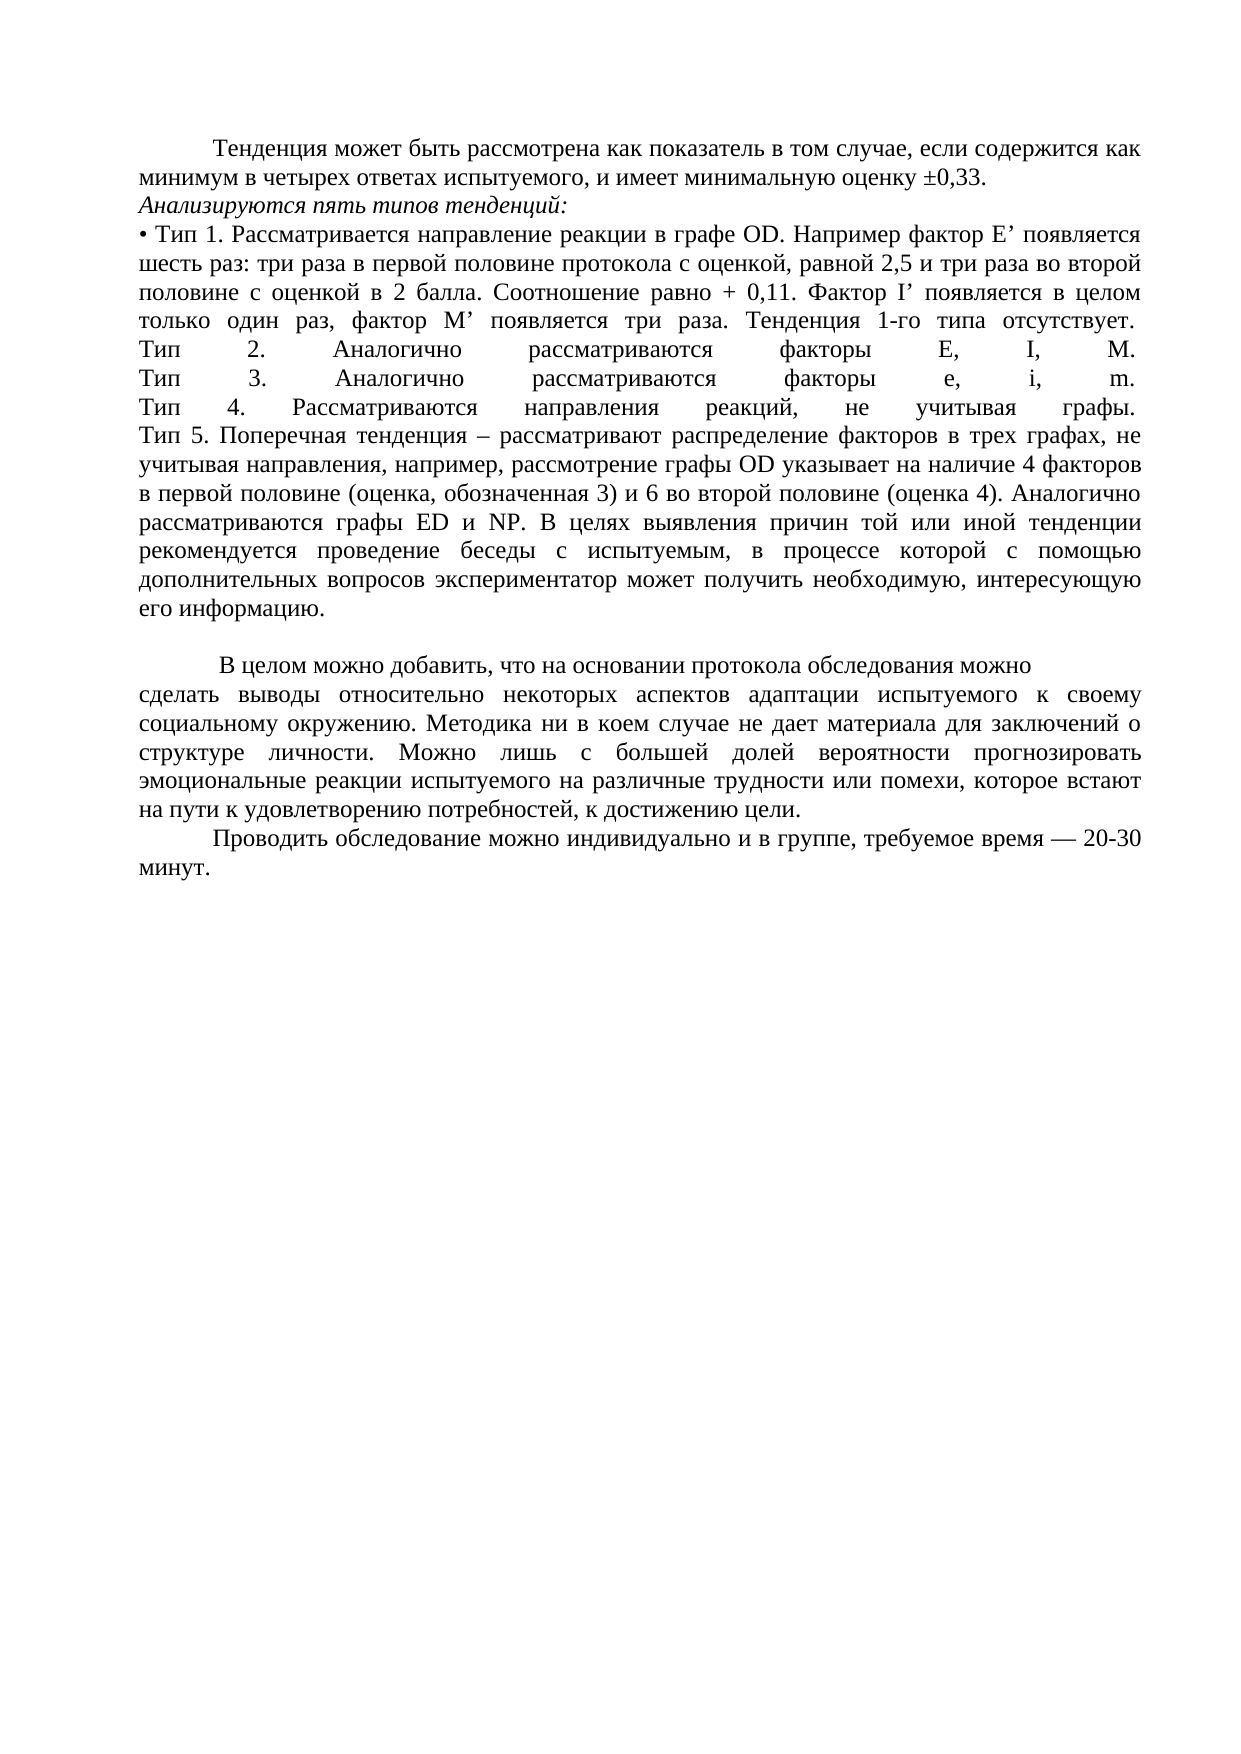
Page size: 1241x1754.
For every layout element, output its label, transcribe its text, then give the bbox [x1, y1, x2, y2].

text В целом можно добавить, что на основании протокола обследования можно [138, 650, 1142, 679]
text сделать выводы относительно некоторых аспектов адаптации испытуемого к своему социальному окружению. Методика ни в коем случае не дает материала для заключений о структуре личности. Можно лишь с большей долей вероятности прогнозировать эмоциональные реакции испытуемого на различные трудности или помехи, которое встают на пути к удовлетворению потребностей, к достижению цели. [138, 679, 1142, 823]
text Проводить обследование можно индивидуально и в группе, требуемое время — 20-30 минут. [138, 823, 1142, 880]
text Анализируются пять типов тенденций: [138, 190, 1142, 219]
text Тенденция может быть рассмотрена как показатель в том случае, если содержится как минимум в четырех ответах испытуемого, и имеет минимальную оценку ±0,33. [138, 133, 1142, 190]
text • Тип 1. Рассматривается направление реакции в графе ОD. Например фактор Е’ появляется шесть раз: три раза в первой половине протокола с оценкой, равной 2,5 и три раза во второй половине с оценкой в 2 балла. Соотношение равно + 0,11. Фактор I’ появляется в целом только один раз, фактор М’ появляется три раза. Тенденция 1-го типа отсутствует. Тип 2. Аналогично рассматриваются факторы Е, I, M. Тип 3. Аналогично рассматриваются факторы е, i, m. Тип 4. Рассматриваются направления реакций, не учитывая графы. Тип 5. Поперечная тенденция – рассматривают распределение факторов в трех графах, не учитывая направления, например, рассмотрение графы OD указывает на наличие 4 факторов в первой половине (оценка, обозначенная 3) и 6 во второй половине (оценка 4). Аналогично рассматриваются графы ED и NP. В целях выявления причин той или иной тенденции рекомендуется проведение беседы с испытуемым, в процессе которой с помощью дополнительных вопросов экспериментатор может получить необходимую, интересующую его информацию. [138, 219, 1142, 622]
